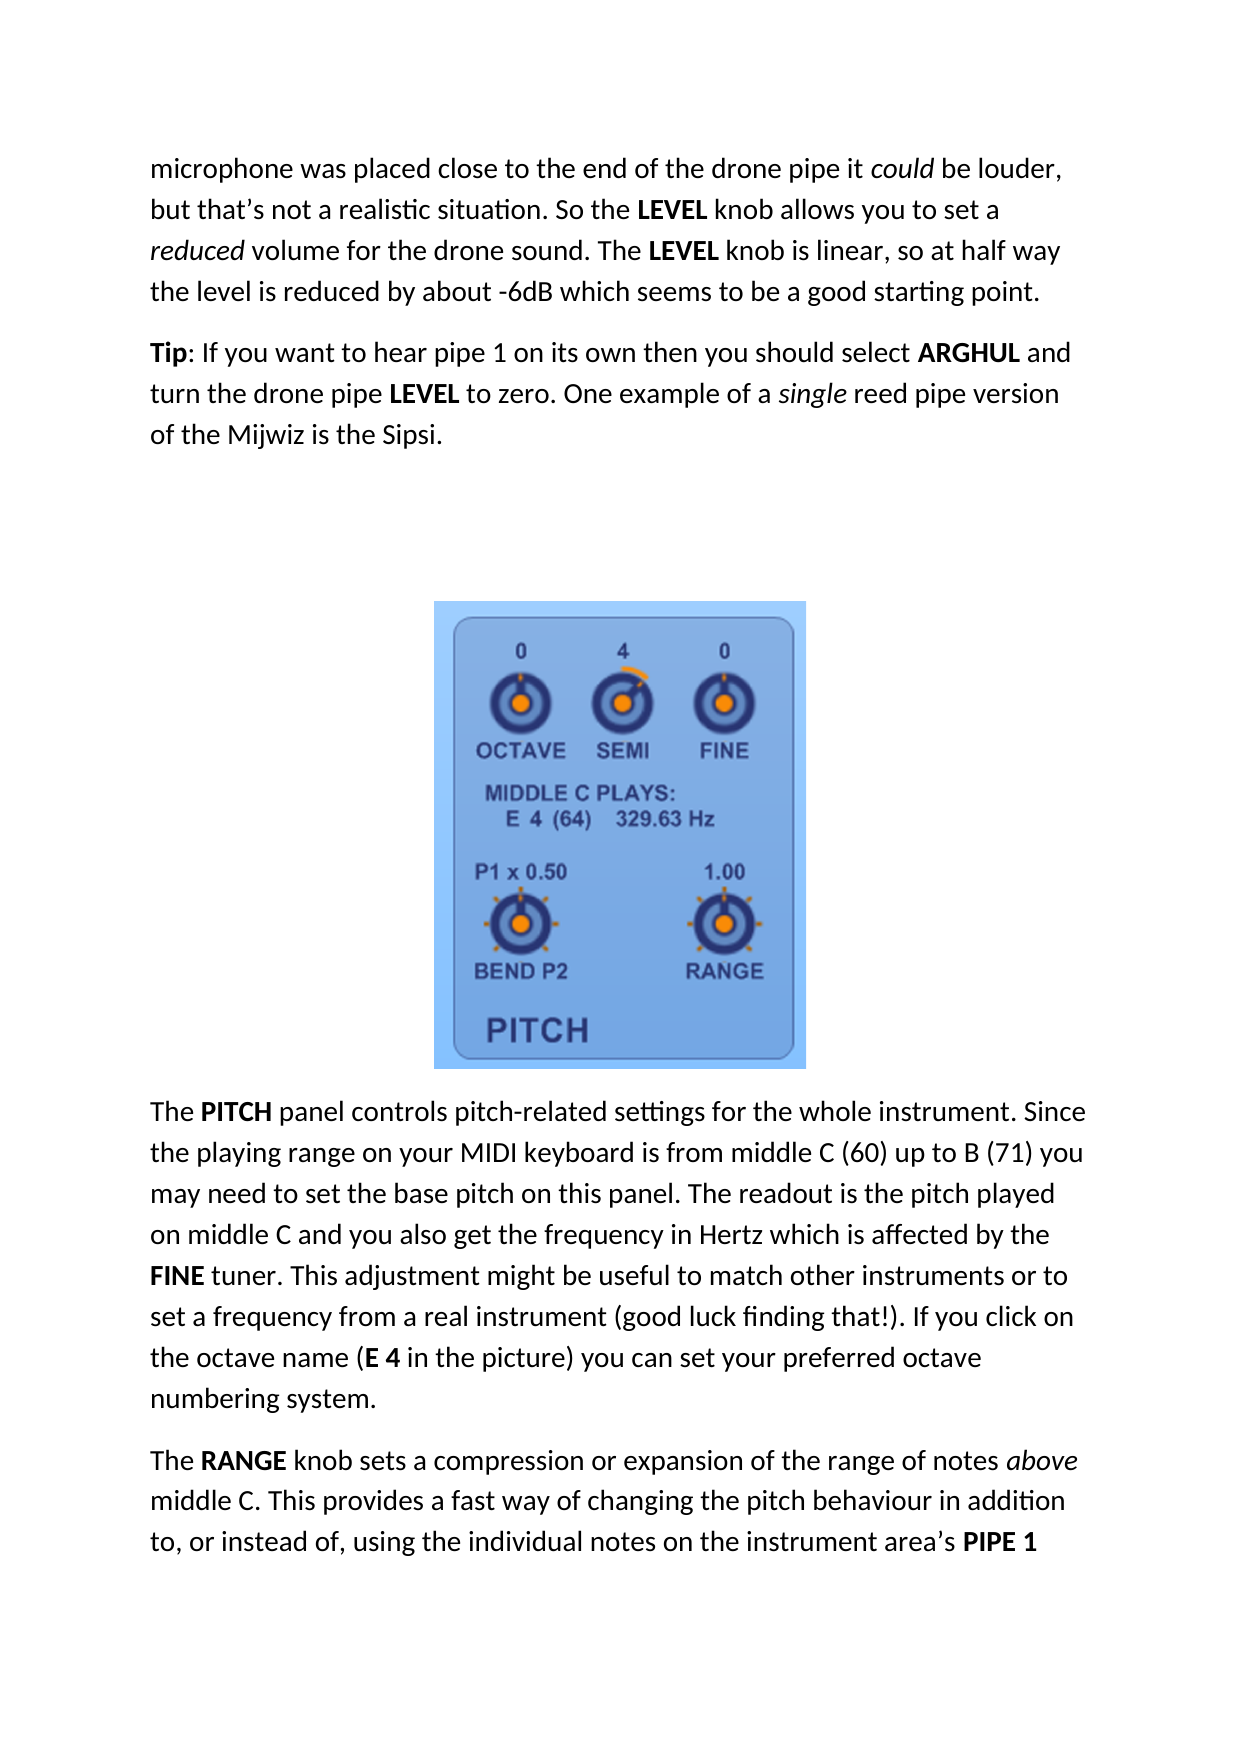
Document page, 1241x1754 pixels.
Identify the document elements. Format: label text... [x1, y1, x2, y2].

picture [434, 601, 807, 1069]
text The PITCH panel controls pitch-related settings for the whole instrument. Since the playing range on your MIDI keyboard is from middle C (60) up to B (71) you may need to set the base pitch on this panel. The readout is the pitch played on middle C and you also get the frequency in Hertz which is affected by the FINE tuner. This adjustment might be useful to match other instruments or to set a frequency from a real instrument (good luck finding that!). If you click on the octave name (E 4 in the picture) you can set your preferred octave numbering system. [150, 1093, 1090, 1415]
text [150, 1442, 1090, 1559]
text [150, 150, 1090, 308]
text Tip: If you want to hear pipe 1 on its own then you should select ARGHUL and turn the drone pipe LEVEL to zero. One example of a single reed pipe version of the Mijwiz is the Sipsi. [150, 334, 1090, 452]
